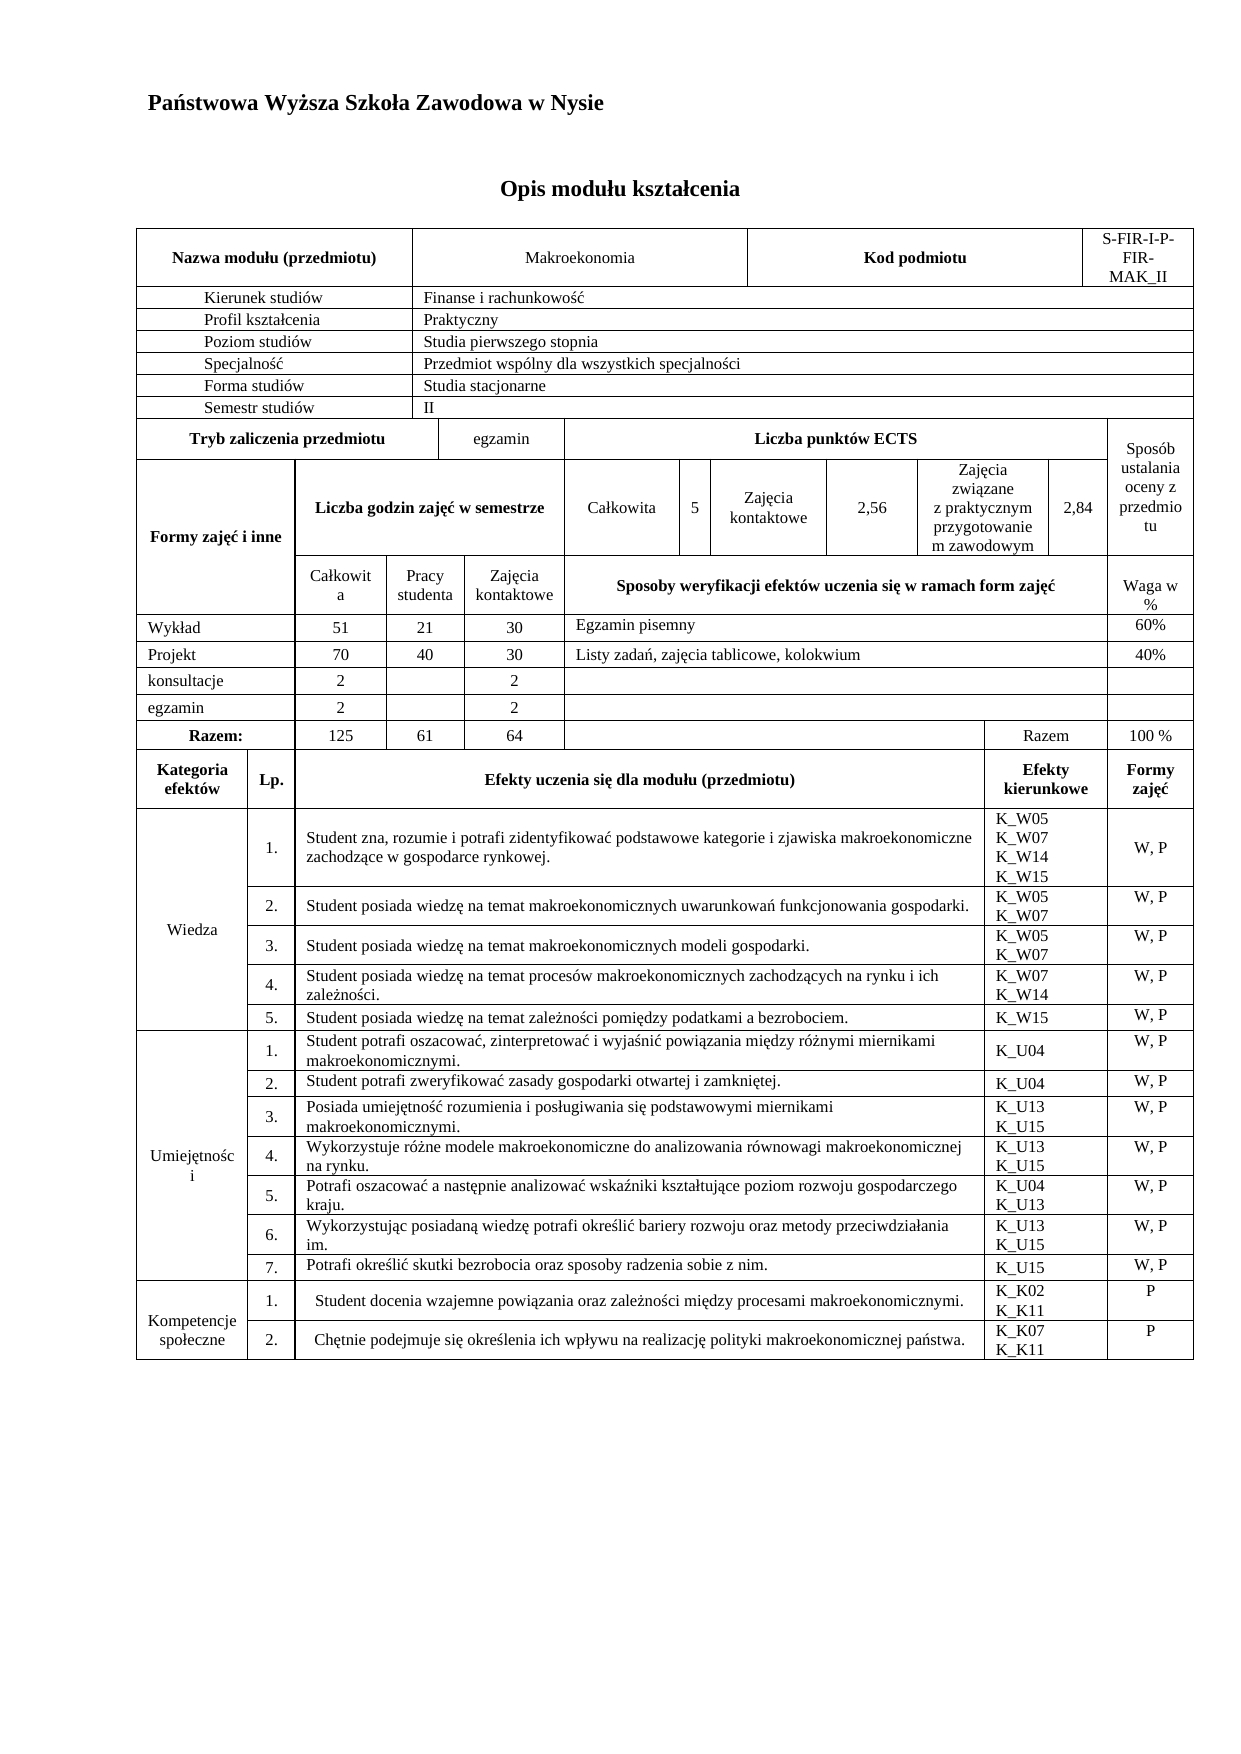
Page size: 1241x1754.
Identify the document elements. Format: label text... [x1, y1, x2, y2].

table_cell Student docenia wzajemne powiązania oraz zależności między procesami makroekonomicznymi. [296, 1281, 984, 1319]
table_cell Zajęcia kontaktowe [465, 556, 564, 614]
table_cell 40 [387, 642, 464, 667]
table_cell 7. [248, 1255, 294, 1280]
table_cell Całkowita [296, 556, 386, 614]
table_cell Waga w % [1108, 556, 1193, 614]
table_cell Student posiada wiedzę na temat procesów makroekonomicznych zachodzących na rynku i ich zależności. [296, 965, 984, 1004]
table_cell W, P [1108, 926, 1193, 964]
table_cell Potrafi określić skutki bezrobocia oraz sposoby radzenia sobie z nim. [296, 1255, 984, 1280]
table_cell Całkowita [565, 460, 679, 555]
table_cell 4. [248, 965, 294, 1004]
table_cell K_W05 K_W07 [985, 887, 1107, 925]
table_cell Tryb zaliczenia przedmiotu [137, 419, 438, 458]
table_cell 125 [296, 721, 386, 749]
table_cell W, P [1108, 1005, 1193, 1030]
table_cell W, P [1108, 1176, 1193, 1214]
table_cell Razem: [137, 721, 294, 749]
table_cell Projekt [137, 642, 294, 667]
table_cell [1108, 695, 1193, 720]
table_cell K_W07 K_W14 [985, 965, 1107, 1004]
table_cell Student posiada wiedzę na temat zależności pomiędzy podatkami a bezrobociem. [296, 1005, 984, 1030]
table_cell Lp. [248, 750, 294, 808]
table_cell Student potrafi oszacować, zinterpretować i wyjaśnić powiązania między różnymi miernikami makroekonomicznymi. [296, 1031, 984, 1069]
table_cell Wykład [137, 615, 294, 641]
table_header Nazwa modułu (przedmiotu) [137, 229, 412, 286]
table_cell K_U13 K_U15 [985, 1097, 1107, 1136]
table_cell Praktyczny [413, 309, 1193, 330]
table_cell K_U04 [985, 1071, 1107, 1096]
table_cell Student zna, rozumie i potrafi zidentyfikować podstawowe kategorie i zjawiska makroekonomiczne zachodzące w gospodarce rynkowej. [296, 809, 984, 886]
table_cell Listy zadań, zajęcia tablicowe, kolokwium [565, 642, 1107, 667]
table_cell Studia stacjonarne [413, 375, 1193, 396]
table_cell W, P [1108, 965, 1193, 1004]
table_cell W, P [1108, 1031, 1193, 1069]
table_cell 2 [296, 695, 386, 720]
text Państwowa Wyższa Szkoła Zawodowa w Nysie [148, 89, 1092, 115]
table_cell 70 [296, 642, 386, 667]
table_cell 5. [248, 1005, 294, 1030]
table_cell [387, 668, 464, 694]
table_cell Profil kształcenia [137, 309, 412, 330]
table_cell Kierunek studiów [137, 287, 412, 308]
table_cell W, P [1108, 1137, 1193, 1175]
table_cell Liczba punktów ECTS [565, 419, 1107, 458]
table_cell egzamin [137, 695, 294, 720]
table_cell 64 [465, 721, 564, 749]
table_cell Sposób ustalania oceny z przedmiotu [1108, 419, 1193, 555]
table_cell Umiejętności [137, 1031, 247, 1280]
table_cell Liczba godzin zajęć w semestrze [296, 460, 564, 555]
table_cell 5. [248, 1176, 294, 1214]
table_cell K_W05 K_W07 [985, 926, 1107, 964]
table_cell K_U04 [985, 1031, 1107, 1069]
table_cell 21 [387, 615, 464, 641]
table_cell Posiada umiejętność rozumienia i posługiwania się podstawowymi miernikami makroekonomicznymi. [296, 1097, 984, 1136]
table_cell konsultacje [137, 668, 294, 694]
text Opis modułu kształcenia [148, 175, 1092, 201]
table_cell 2. [248, 1321, 294, 1359]
table_cell Student potrafi zweryfikować zasady gospodarki otwartej i zamkniętej. [296, 1071, 984, 1096]
table_cell 2,84 [1049, 460, 1107, 555]
table_cell 100 % [1108, 721, 1193, 749]
table_cell 61 [387, 721, 464, 749]
table_cell II [413, 397, 1193, 417]
table_cell Semestr studiów [137, 397, 412, 417]
table_cell Chętnie podejmuje się określenia ich wpływu na realizację polityki makroekonomicznej państwa. [296, 1321, 984, 1359]
table_cell Przedmiot wspólny dla wszystkich specjalności [413, 353, 1193, 374]
table_cell 6. [248, 1215, 294, 1254]
table_cell Wykorzystuje różne modele makroekonomiczne do analizowania równowagi makroekonomicznej na rynku. [296, 1137, 984, 1175]
table_cell 1. [248, 1281, 294, 1319]
table_cell Formy zajęć i inne [137, 460, 294, 614]
table_cell Studia pierwszego stopnia [413, 331, 1193, 352]
table_cell 5 [680, 460, 710, 555]
table_cell K_U13 K_U15 [985, 1215, 1107, 1254]
table_cell K_K02 K_K11 [985, 1281, 1107, 1319]
table_cell Wiedza [137, 809, 247, 1030]
table_cell Zajęcia kontaktowe [711, 460, 826, 555]
table_cell W, P [1108, 809, 1193, 886]
table_cell [565, 695, 1107, 720]
table_cell Student posiada wiedzę na temat makroekonomicznych uwarunkowań funkcjonowania gospodarki. [296, 887, 984, 925]
table_cell egzamin [439, 419, 564, 458]
table_cell Razem [985, 721, 1107, 749]
table_cell P [1108, 1321, 1193, 1359]
table_cell 40% [1108, 642, 1193, 667]
table_cell 2,56 [827, 460, 917, 555]
table_cell Efekty kierunkowe [985, 750, 1107, 808]
table_cell 4. [248, 1137, 294, 1175]
table_cell 1. [248, 1031, 294, 1069]
table_cell 2 [465, 695, 564, 720]
table_cell K_U15 [985, 1255, 1107, 1280]
table_cell Finanse i rachunkowość [413, 287, 1193, 308]
table_cell Forma studiów [137, 375, 412, 396]
table_cell 30 [465, 615, 564, 641]
table_cell [1108, 668, 1193, 694]
table_header S-FIR-I-P-FIR-MAK_II [1083, 229, 1193, 286]
table_cell Kompetencje społeczne [137, 1281, 247, 1359]
table_cell Efekty uczenia się dla modułu (przedmiotu) [296, 750, 984, 808]
table_cell Wykorzystując posiadaną wiedzę potrafi określić bariery rozwoju oraz metody przeciwdziałania im. [296, 1215, 984, 1254]
table_cell Zajęcia związane z praktycznym przygotowaniem zawodowym [918, 460, 1048, 555]
table_cell W, P [1108, 1215, 1193, 1254]
table_cell K_W15 [985, 1005, 1107, 1030]
table_header Makroekonomia [413, 229, 747, 286]
table_cell [565, 668, 1107, 694]
table_cell Poziom studiów [137, 331, 412, 352]
table_cell P [1108, 1281, 1193, 1319]
table_cell [565, 721, 984, 749]
table_cell Formy zajęć [1108, 750, 1193, 808]
table_cell 3. [248, 1097, 294, 1136]
table_cell Student posiada wiedzę na temat makroekonomicznych modeli gospodarki. [296, 926, 984, 964]
table_cell Sposoby weryfikacji efektów uczenia się w ramach form zajęć [565, 556, 1107, 614]
table_cell 60% [1108, 615, 1193, 641]
table_cell Egzamin pisemny [565, 615, 1107, 641]
table_cell 1. [248, 809, 294, 886]
table_cell Kategoria efektów [137, 750, 247, 808]
table_cell K_U04 K_U13 [985, 1176, 1107, 1214]
table_cell 2. [248, 887, 294, 925]
table_cell Pracy studenta [387, 556, 464, 614]
table_cell W, P [1108, 1255, 1193, 1280]
table_cell K_U13 K_U15 [985, 1137, 1107, 1175]
table_cell Specjalność [137, 353, 412, 374]
table_cell Potrafi oszacować a następnie analizować wskaźniki kształtujące poziom rozwoju gospodarczego kraju. [296, 1176, 984, 1214]
table_cell [387, 695, 464, 720]
table_cell K_W05 K_W07 K_W14 K_W15 [985, 809, 1107, 886]
table_cell 2 [296, 668, 386, 694]
table_cell 3. [248, 926, 294, 964]
table_cell W, P [1108, 1071, 1193, 1096]
table_header Kod podmiotu [748, 229, 1082, 286]
table_cell W, P [1108, 887, 1193, 925]
table_cell 2 [465, 668, 564, 694]
table_cell 51 [296, 615, 386, 641]
table_cell K_K07 K_K11 [985, 1321, 1107, 1359]
table_cell W, P [1108, 1097, 1193, 1136]
table_cell 30 [465, 642, 564, 667]
table_cell 2. [248, 1071, 294, 1096]
